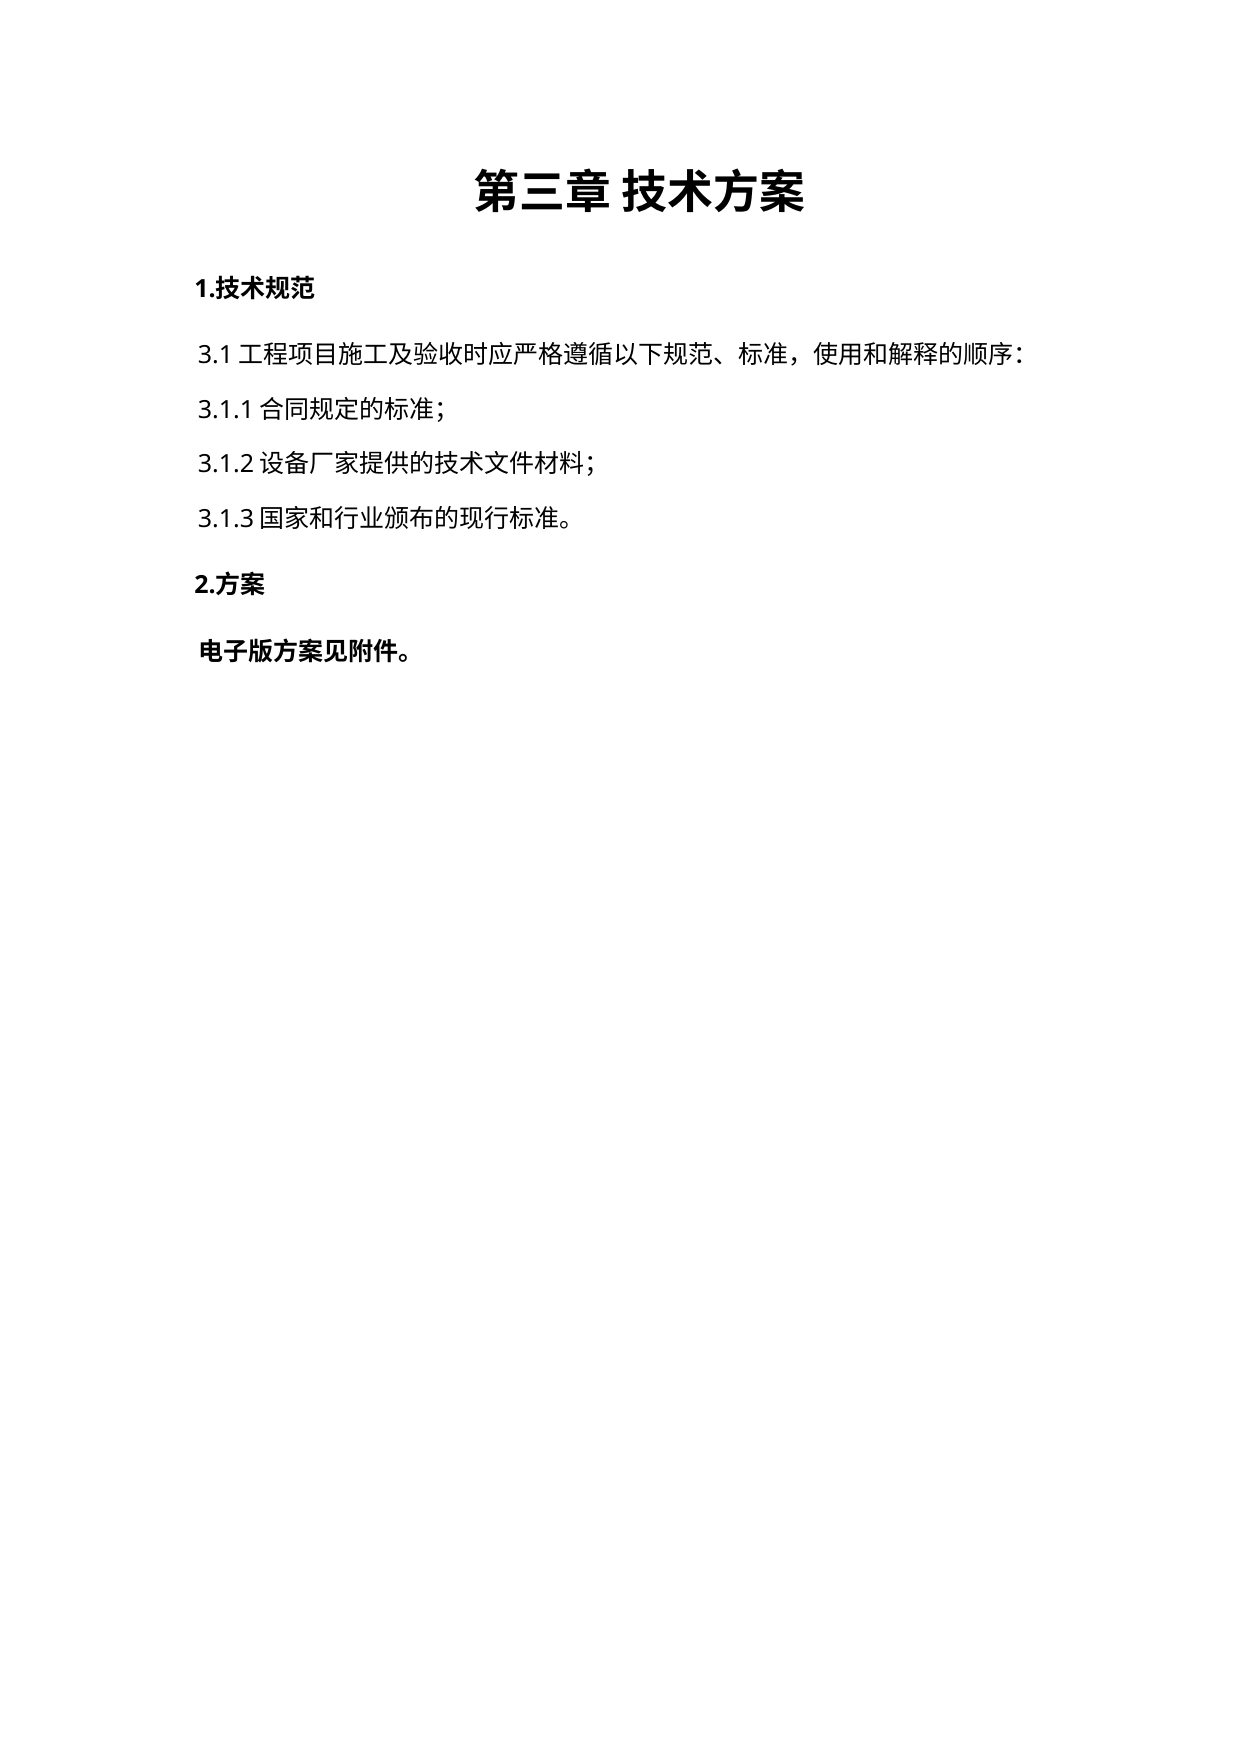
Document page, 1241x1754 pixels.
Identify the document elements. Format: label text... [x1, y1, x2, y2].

text 2.方案 [148, 565, 1137, 601]
text 3.1.3国家和行业颁布的现行标准。 [148, 498, 1131, 534]
text 3.1.1合同规定的标准； [148, 389, 1131, 426]
text 3.1工程项目施工及验收时应严格遵循以下规范、标准，使用和解释的顺序： [148, 335, 1131, 371]
text 1.技术规范 [148, 268, 1137, 304]
text 3.1.2设备厂家提供的技术文件材料； [148, 444, 1131, 480]
text 电子版方案见附件。 [148, 632, 1122, 668]
text 第三章 技术方案 [148, 168, 1131, 218]
